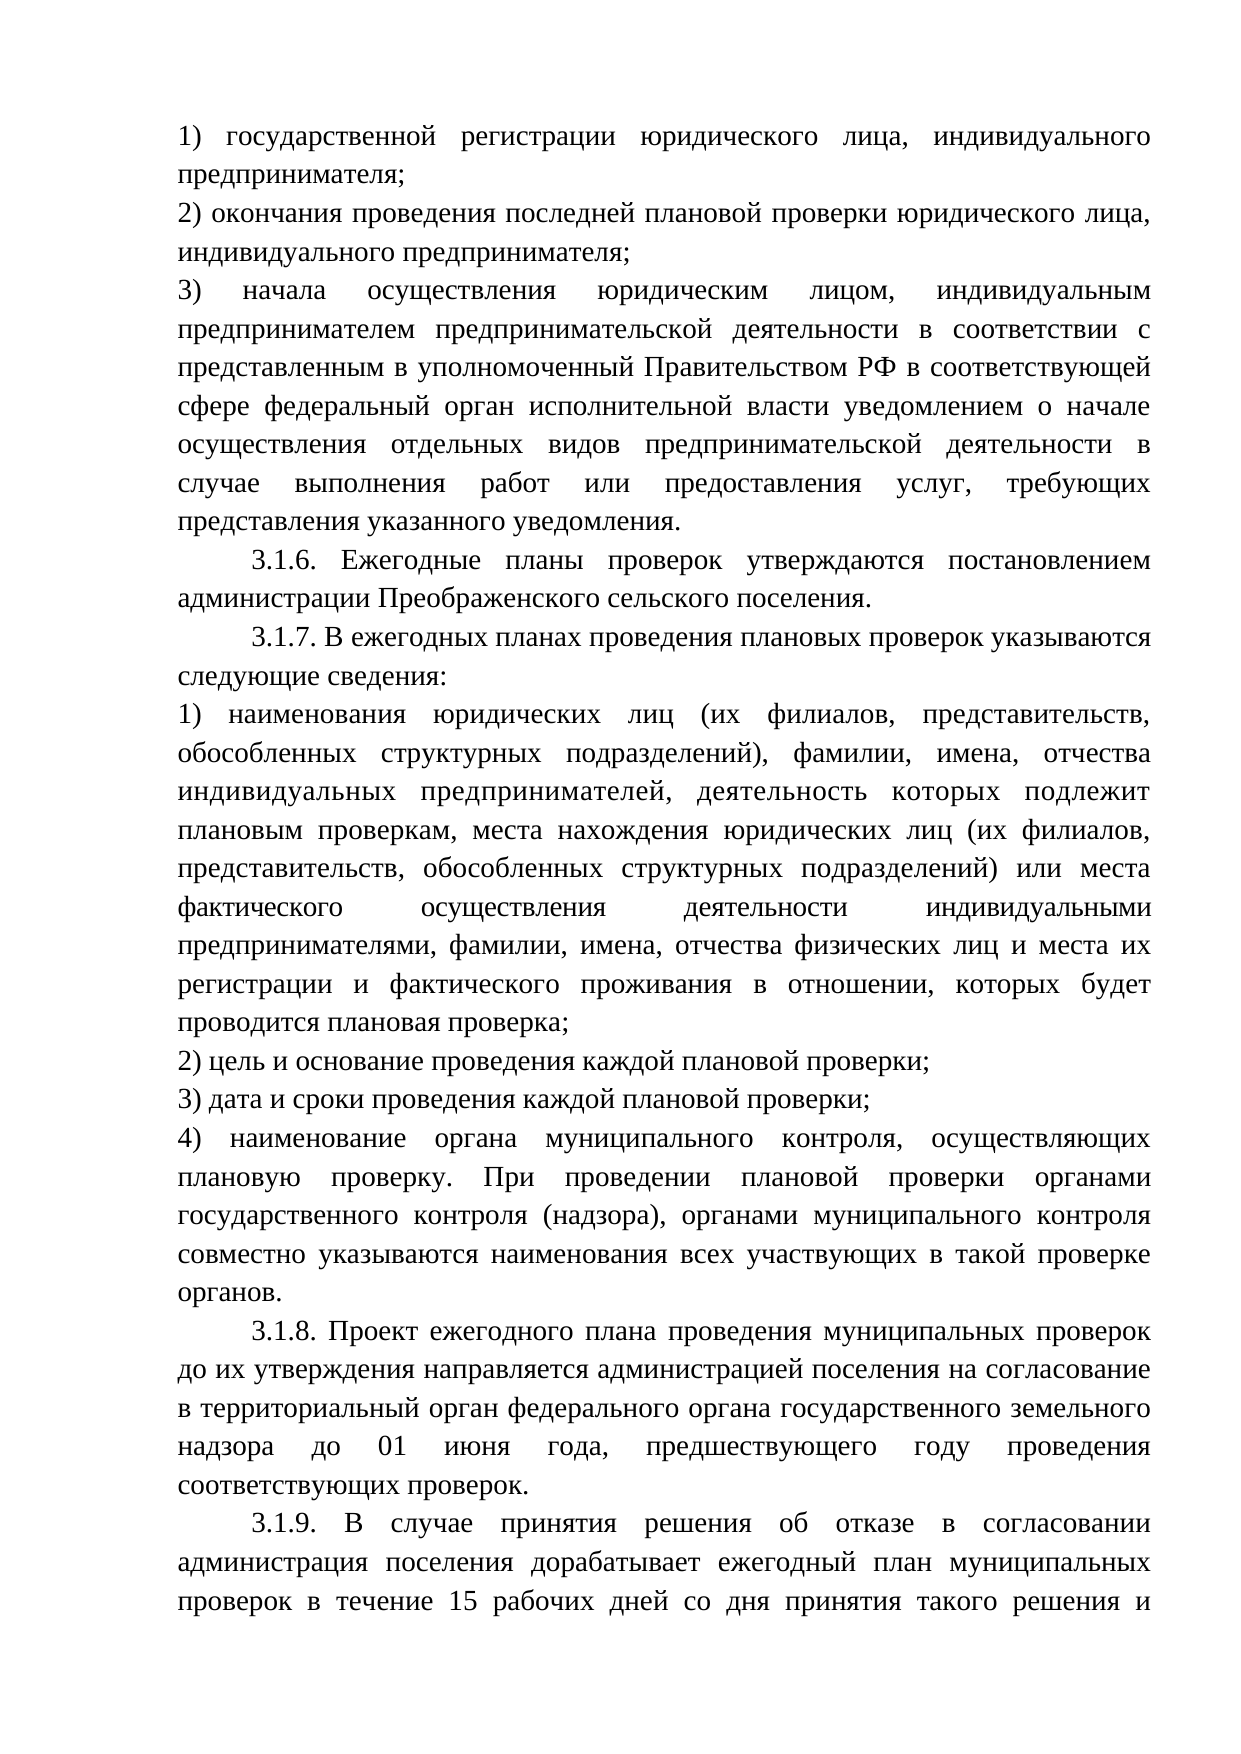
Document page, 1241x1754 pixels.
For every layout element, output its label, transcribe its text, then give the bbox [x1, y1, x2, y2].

text 1) государственной регистрации юридического лица, индивидуального предпринимателя; [177, 118, 1152, 190]
text 2) окончания проведения последней плановой проверки юридического лица, индивидуального предпринимателя; [177, 195, 1152, 267]
text 3.1.7. В ежегодных планах проведения плановых проверок указываются следующие сведения: [177, 619, 1152, 691]
text 3.1.6. Ежегодные планы проверок утверждаются постановлением администрации Преображенского сельского поселения. [177, 542, 1152, 614]
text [177, 1506, 1152, 1616]
text 1) наименования юридических лиц (их филиалов, представительств, обособленных структурных подразделений), фамилии, имена, отчества индивидуальных предпринимателей, деятельность которых подлежит плановым проверкам, места нахождения юридических лиц (их филиалов, представительств, обособленных структурных подразделений) или места фактического осуществления деятельности индивидуальными предпринимателями, фамилии, имена, отчества физических лиц и места их регистрации и фактического проживания в отношении, которых будет проводится плановая проверка; [177, 696, 1152, 1038]
text 3.1.8. Проект ежегодного плана проведения муниципальных проверок до их утверждения направляется администрацией поселения на согласование в территориальный орган федерального органа государственного земельного надзора до 01 июня года, предшествующего году проведения соответствующих проверок. [177, 1313, 1152, 1501]
text 2) цель и основание проведения каждой плановой проверки; [177, 1043, 1152, 1077]
text 3) дата и сроки проведения каждой плановой проверки; [177, 1082, 1152, 1115]
text 3) начала осуществления юридическим лицом, индивидуальным предпринимателем предпринимательской деятельности в соответствии с представленным в уполномоченный Правительством РФ в соответствующей сфере федеральный орган исполнительной власти уведомлением о начале осуществления отдельных видов предпринимательской деятельности в случае выполнения работ или предоставления услуг, требующих представления указанного уведомления. [177, 272, 1152, 537]
text 4) наименование органа муниципального контроля, осуществляющих плановую проверку. При проведении плановой проверки органами государственного контроля (надзора), органами муниципального контроля совместно указываются наименования всех участвующих в такой проверке органов. [177, 1120, 1152, 1308]
